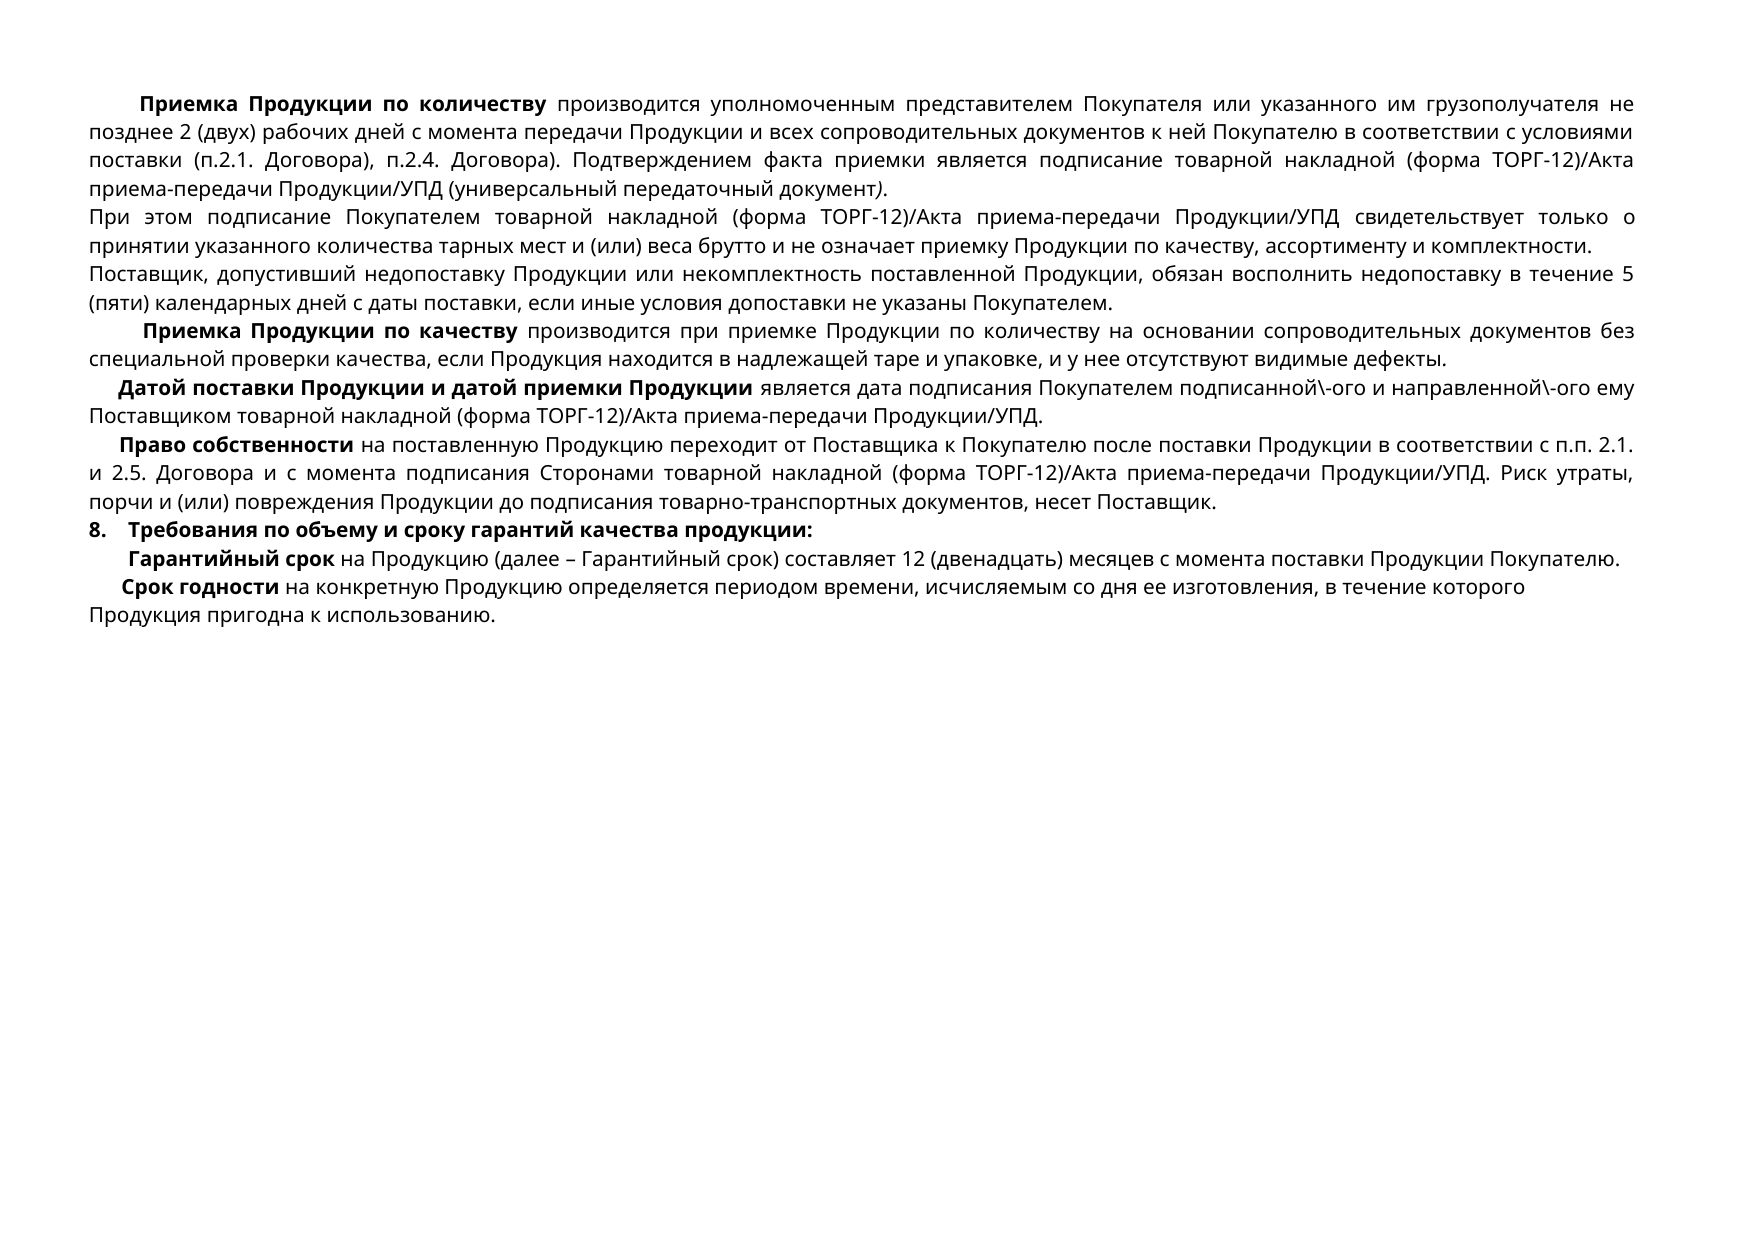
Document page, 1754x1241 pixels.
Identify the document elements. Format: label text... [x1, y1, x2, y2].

list Приемка Продукции по качеству производится при приемке Продукции по количеству на основании сопроводительных документов без специальной проверки качества, если Продукция находится в надлежащей таре и упаковке, и у нее отсутствуют видимые дефекты. [89, 316, 1636, 373]
list Приемка Продукции по количеству производится уполномоченным представителем Покупателя или указанного им грузополучателя не позднее 2 (двух) рабочих дней с момента передачи Продукции и всех сопроводительных документов к ней Покупателю в соответствии с условиями поставки (п.2.1. Договора), п.2.4. Договора). Подтверждением факта приемки является подписание товарной накладной (форма ТОРГ-12)/Акта приема-передачи Продукции/УПД (универсальный передаточный документ). [89, 89, 1636, 202]
list При этом подписание Покупателем товарной накладной (форма ТОРГ-12)/Акта приема-передачи Продукции/УПД свидетельствует только о принятии указанного количества тарных мест и (или) веса брутто и не означает приемку Продукции по качеству, ассортименту и комплектности. [89, 202, 1636, 259]
text Право собственности на поставленную Продукцию переходит от Поставщика к Покупателю после поставки Продукции в соответствии с п.п. 2.1. и 2.5. Договора и с момента подписания Сторонами товарной накладной (форма ТОРГ-12)/Акта приема-передачи Продукции/УПД. Риск утраты, порчи и (или) повреждения Продукции до подписания товарно-транспортных документов, несет Поставщик. [89, 430, 1636, 515]
list Срок годности на конкретную Продукцию определяется периодом времени, исчисляемым со дня ее изготовления, в течение которого Продукция пригодна к использованию. [89, 572, 1636, 629]
text Датой поставки Продукции и датой приемки Продукции является дата подписания Покупателем подписанной\-ого и направленной\-ого ему Поставщиком товарной накладной (форма ТОРГ-12)/Акта приема-передачи Продукции/УПД. [89, 373, 1636, 430]
list Поставщик, допустивший недопоставку Продукции или некомплектность поставленной Продукции, обязан восполнить недопоставку в течение 5 (пяти) календарных дней с даты поставки, если иные условия допоставки не указаны Покупателем. [89, 259, 1636, 316]
list Требования по объему и сроку гарантий качества продукции: Гарантийный срок на Продукцию (далее – Гарантийный срок) составляет 12 (двенадцать) месяцев с момента поставки Продукции Покупателю. [89, 515, 1636, 572]
